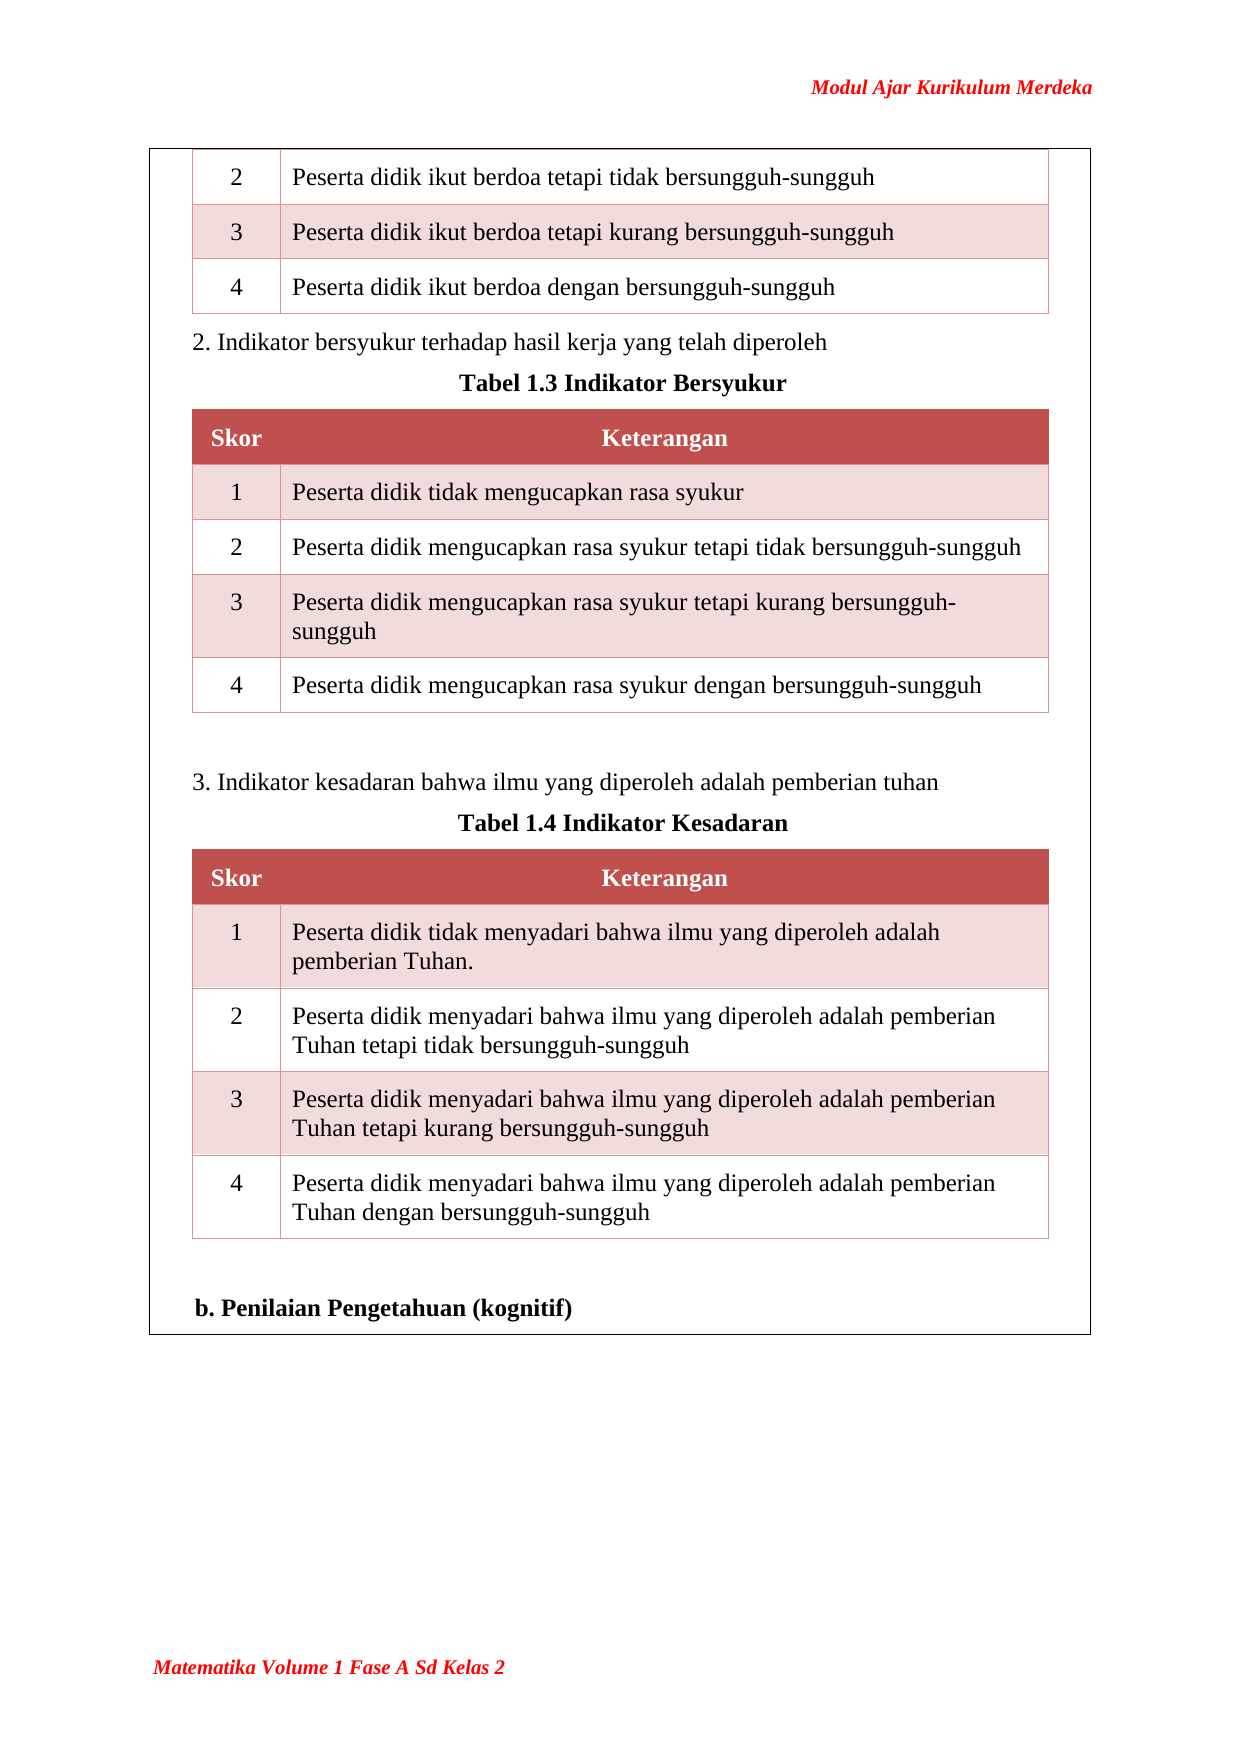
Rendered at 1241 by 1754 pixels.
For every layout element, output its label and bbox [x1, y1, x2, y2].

table_cell [150, 149, 1090, 1334]
